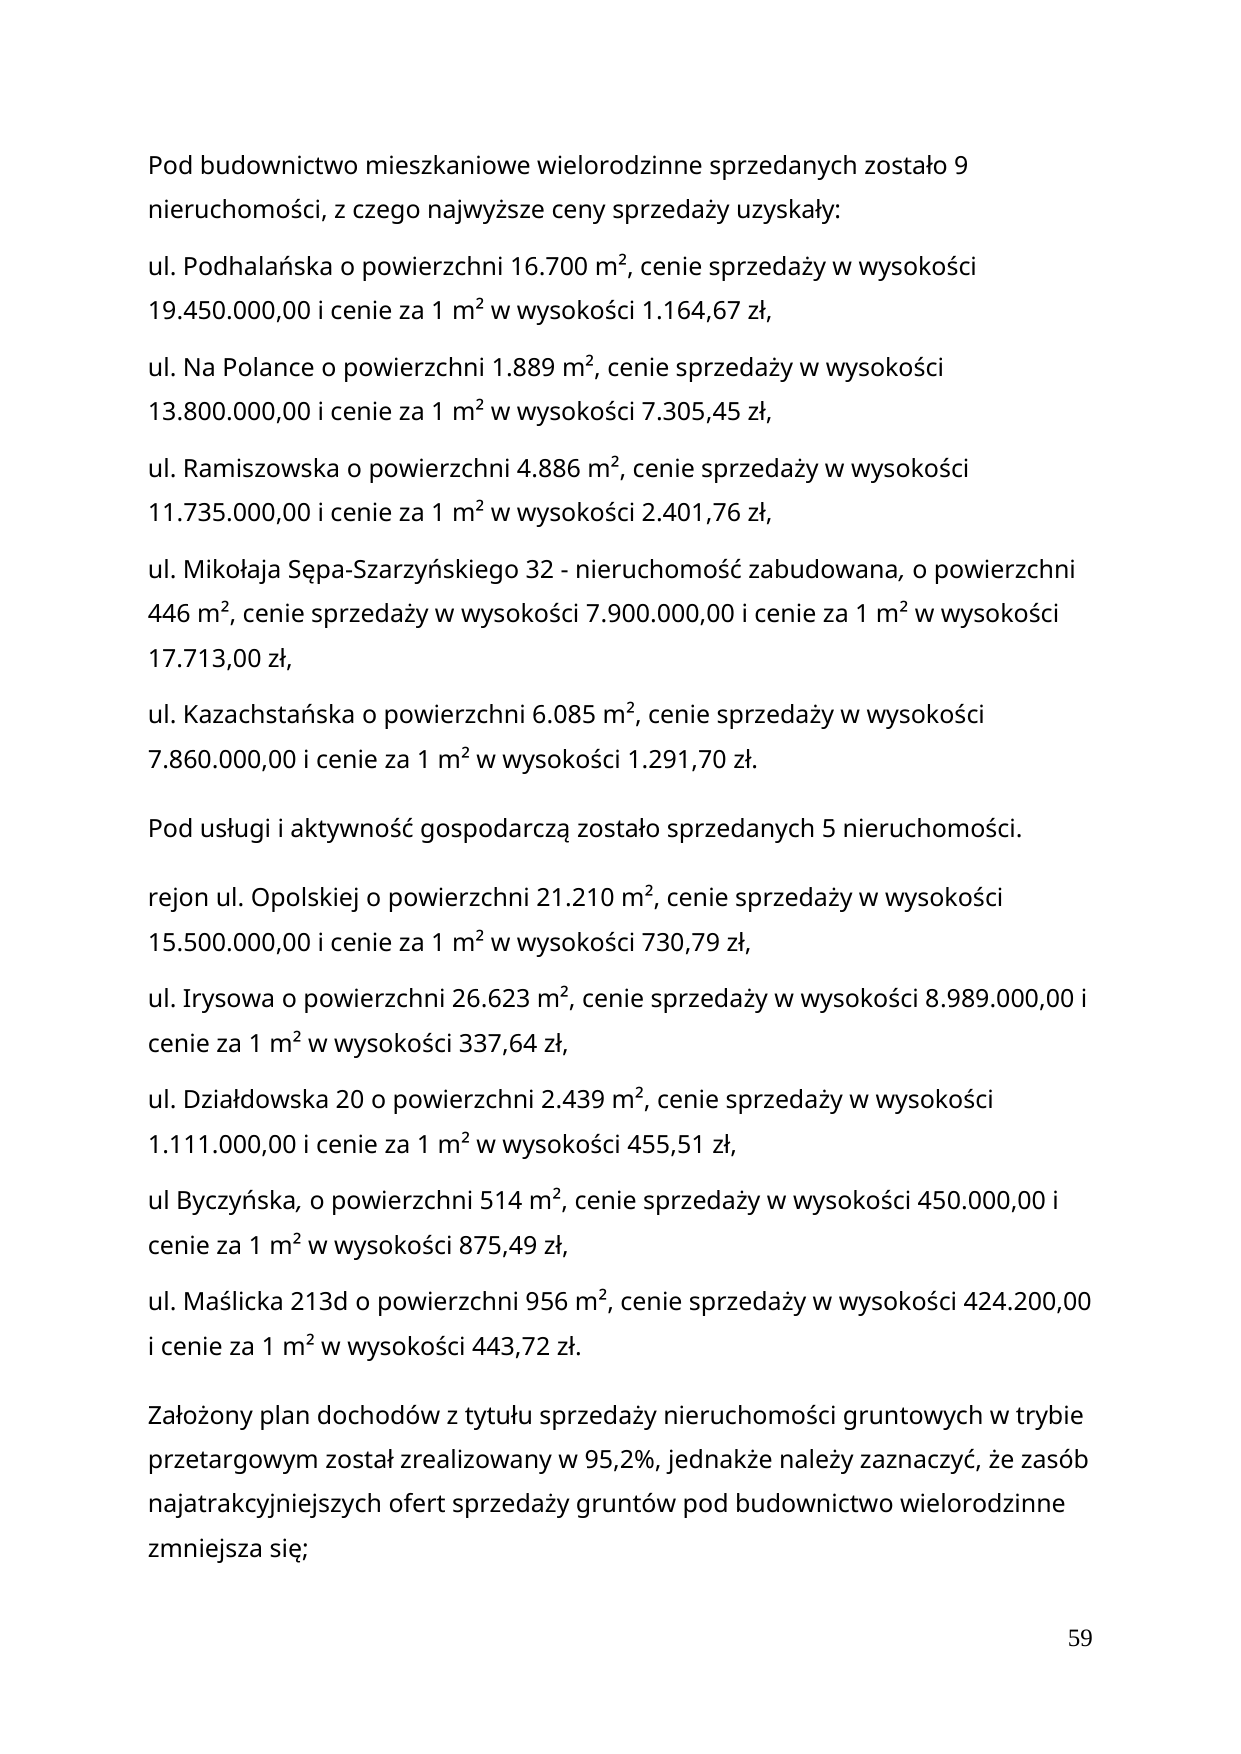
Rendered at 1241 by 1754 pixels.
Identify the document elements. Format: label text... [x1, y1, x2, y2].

text ul. Ramiszowska o powierzchni 4.886 m², cenie sprzedaży w wysokości 11.735.000,00 i cenie za 1 m² w wysokości 2.401,76 zł, [148, 451, 1093, 529]
text ul. Maślicka 213d o powierzchni 956 m², cenie sprzedaży w wysokości 424.200,00 i cenie za 1 m² w wysokości 443,72 zł. [148, 1284, 1093, 1362]
text Pod budownictwo mieszkaniowe wielorodzinne sprzedanych zostało 9 nieruchomości, z czego najwyższe ceny sprzedaży uzyskały: [148, 148, 1093, 226]
text Pod usługi i aktywność gospodarczą zostało sprzedanych 5 nieruchomości. [148, 811, 1093, 845]
text ul. Podhalańska o powierzchni 16.700 m², cenie sprzedaży w wysokości 19.450.000,00 i cenie za 1 m² w wysokości 1.164,67 zł, [148, 249, 1093, 327]
text Założony plan dochodów z tytułu sprzedaży nieruchomości gruntowych w trybie przetargowym został zrealizowany w 95,2%, jednakże należy zaznaczyć, że zasób najatrakcyjniejszych ofert sprzedaży gruntów pod budownictwo wielorodzinne zmniejsza się; [148, 1398, 1093, 1564]
text rejon ul. Opolskiej o powierzchni 21.210 m², cenie sprzedaży w wysokości 15.500.000,00 i cenie za 1 m² w wysokości 730,79 zł, [148, 880, 1093, 958]
text ul. Działdowska 20 o powierzchni 2.439 m², cenie sprzedaży w wysokości 1.111.000,00 i cenie za 1 m² w wysokości 455,51 zł, [148, 1082, 1093, 1160]
text ul. Mikołaja Sępa-Szarzyńskiego 32 - nieruchomość zabudowana, o powierzchni 446 m², cenie sprzedaży w wysokości 7.900.000,00 i cenie za 1 m² w wysokości 17.713,00 zł, [148, 552, 1093, 674]
text ul. Irysowa o powierzchni 26.623 m², cenie sprzedaży w wysokości 8.989.000,00 i cenie za 1 m² w wysokości 337,64 zł, [148, 981, 1093, 1059]
text ul. Kazachstańska o powierzchni 6.085 m², cenie sprzedaży w wysokości 7.860.000,00 i cenie za 1 m² w wysokości 1.291,70 zł. [148, 697, 1093, 775]
text ul Byczyńska, o powierzchni 514 m², cenie sprzedaży w wysokości 450.000,00 i cenie za 1 m² w wysokości 875,49 zł, [148, 1183, 1093, 1261]
text ul. Na Polance o powierzchni 1.889 m², cenie sprzedaży w wysokości 13.800.000,00 i cenie za 1 m² w wysokości 7.305,45 zł, [148, 350, 1093, 428]
